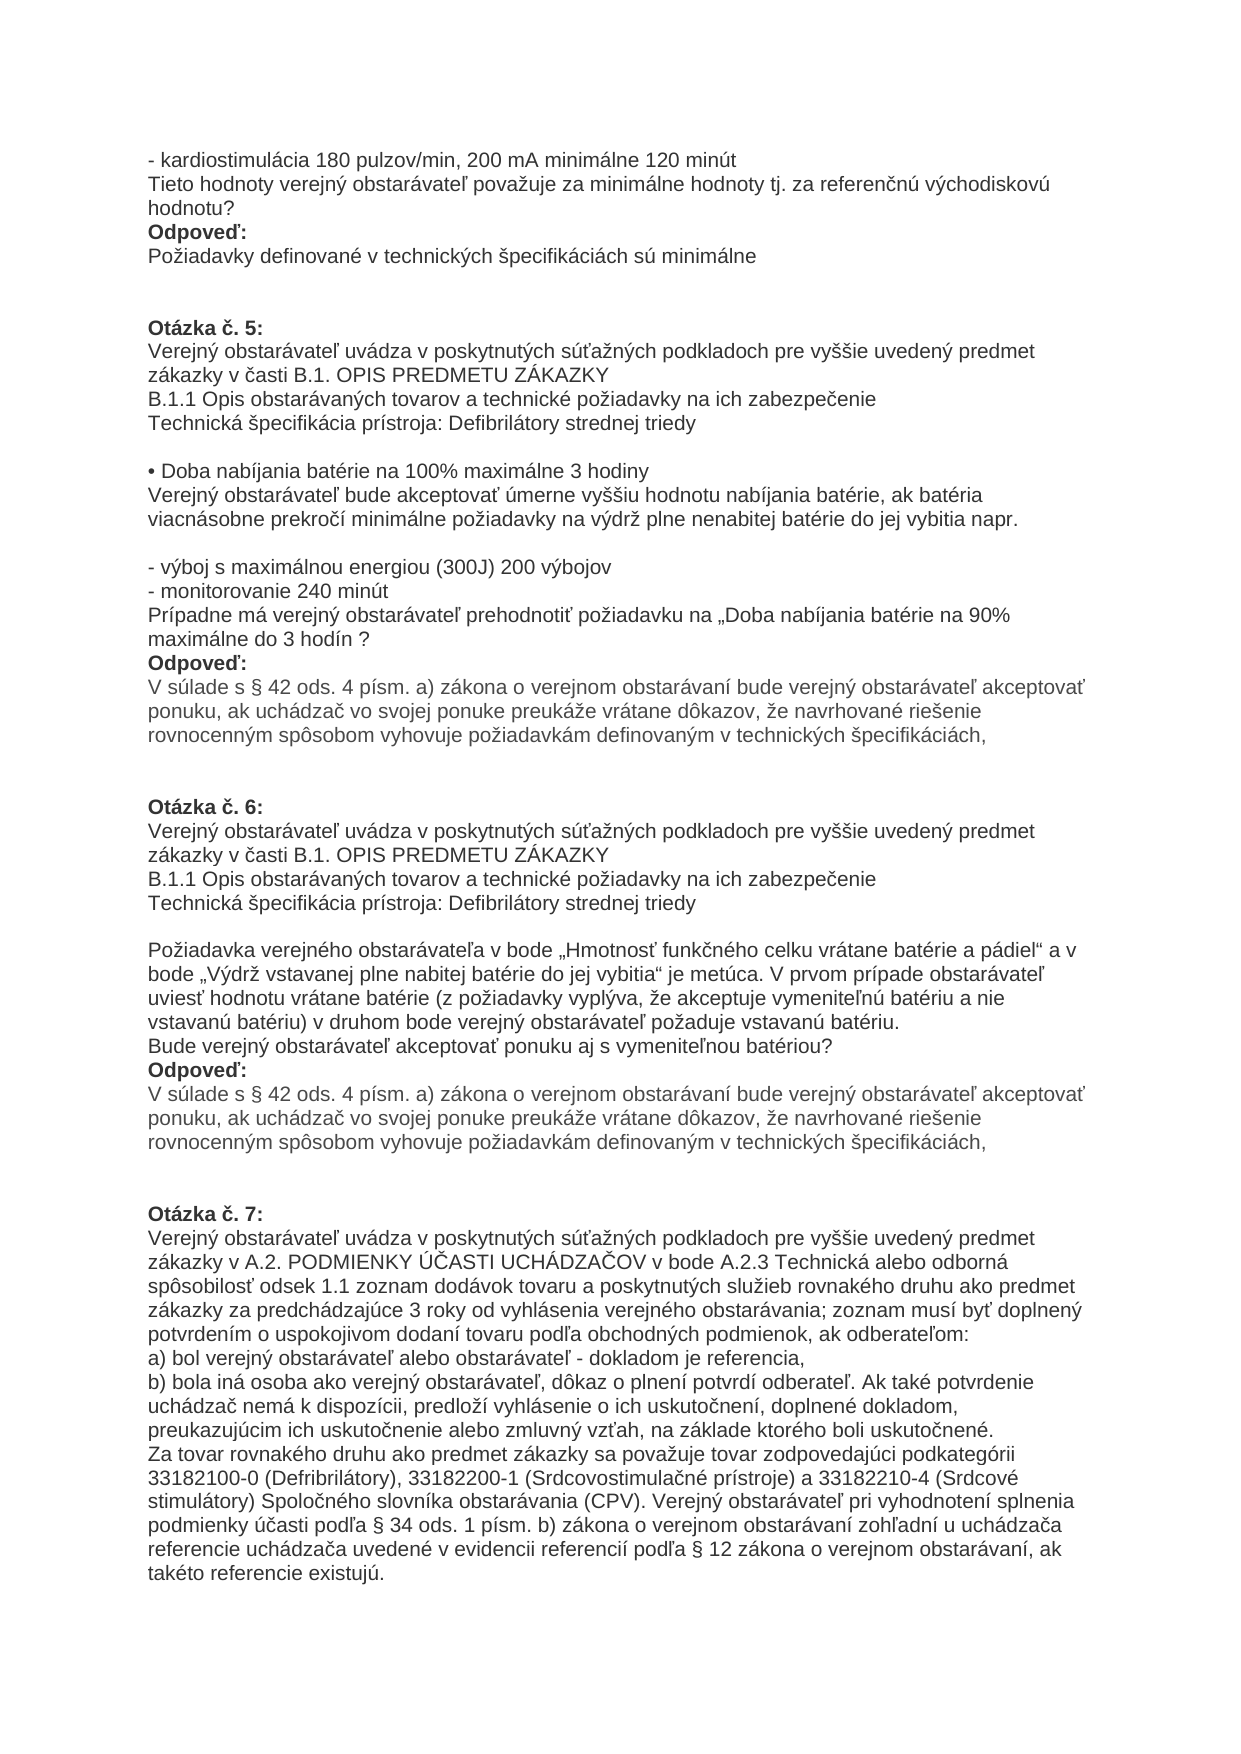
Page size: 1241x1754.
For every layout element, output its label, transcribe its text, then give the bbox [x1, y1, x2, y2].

text V súlade s § 42 ods. 4 písm. a) zákona o verejnom obstarávaní bude verejný obstarávateľ akceptovať ponuku, ak uchádzač vo svojej ponuke preukáže vrátane dôkazov, že navrhované riešenie rovnocenným spôsobom vyhovuje požiadavkám definovaným v technických špecifikáciách, [148, 675, 1093, 747]
text Otázka č. 6: Verejný obstarávateľ uvádza v poskytnutých súťažných podkladoch pre vyššie uvedený predmet zákazky v časti B.1. OPIS PREDMETU ZÁKAZKY B.1.1 Opis obstarávaných tovarov a technické požiadavky na ich zabezpečenie Technická špecifikácia prístroja: Defibrilátory strednej triedy Požiadavka verejného obstarávateľa v bode „Hmotnosť funkčného celku vrátane batérie a pádiel“ a v bode „Výdrž vstavanej plne nabitej batérie do jej vybitia“ je metúca. V prvom prípade obstarávateľ uviesť hodnotu vrátane batérie (z požiadavky vyplýva, že akceptuje vymeniteľnú batériu a nie vstavanú batériu) v druhom bode verejný obstarávateľ požaduje vstavanú batériu. Bude verejný obstarávateľ akceptovať ponuku aj s vymeniteľnou batériou? Odpoveď: [148, 771, 1093, 1082]
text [148, 1154, 1093, 1585]
text V súlade s § 42 ods. 4 písm. a) zákona o verejnom obstarávaní bude verejný obstarávateľ akceptovať ponuku, ak uchádzač vo svojej ponuke preukáže vrátane dôkazov, že navrhované riešenie rovnocenným spôsobom vyhovuje požiadavkám definovaným v technických špecifikáciách, [148, 1082, 1093, 1154]
text Otázka č. 5: Verejný obstarávateľ uvádza v poskytnutých súťažných podkladoch pre vyššie uvedený predmet zákazky v časti B.1. OPIS PREDMETU ZÁKAZKY B.1.1 Opis obstarávaných tovarov a technické požiadavky na ich zabezpečenie Technická špecifikácia prístroja: Defibrilátory strednej triedy • Doba nabíjania batérie na 100% maximálne 3 hodiny Verejný obstarávateľ bude akceptovať úmerne vyššiu hodnotu nabíjania batérie, ak batéria viacnásobne prekročí minimálne požiadavky na výdrž plne nenabitej batérie do jej vybitia napr. - výboj s maximálnou energiou (300J) 200 výbojov - monitorovanie 240 minút Prípadne má verejný obstarávateľ prehodnotiť požiadavku na „Doba nabíjania batérie na 90% maximálne do 3 hodín ? Odpoveď: [148, 291, 1093, 675]
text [148, 148, 1093, 243]
text Požiadavky definované v technických špecifikáciách sú minimálne [148, 243, 1093, 267]
